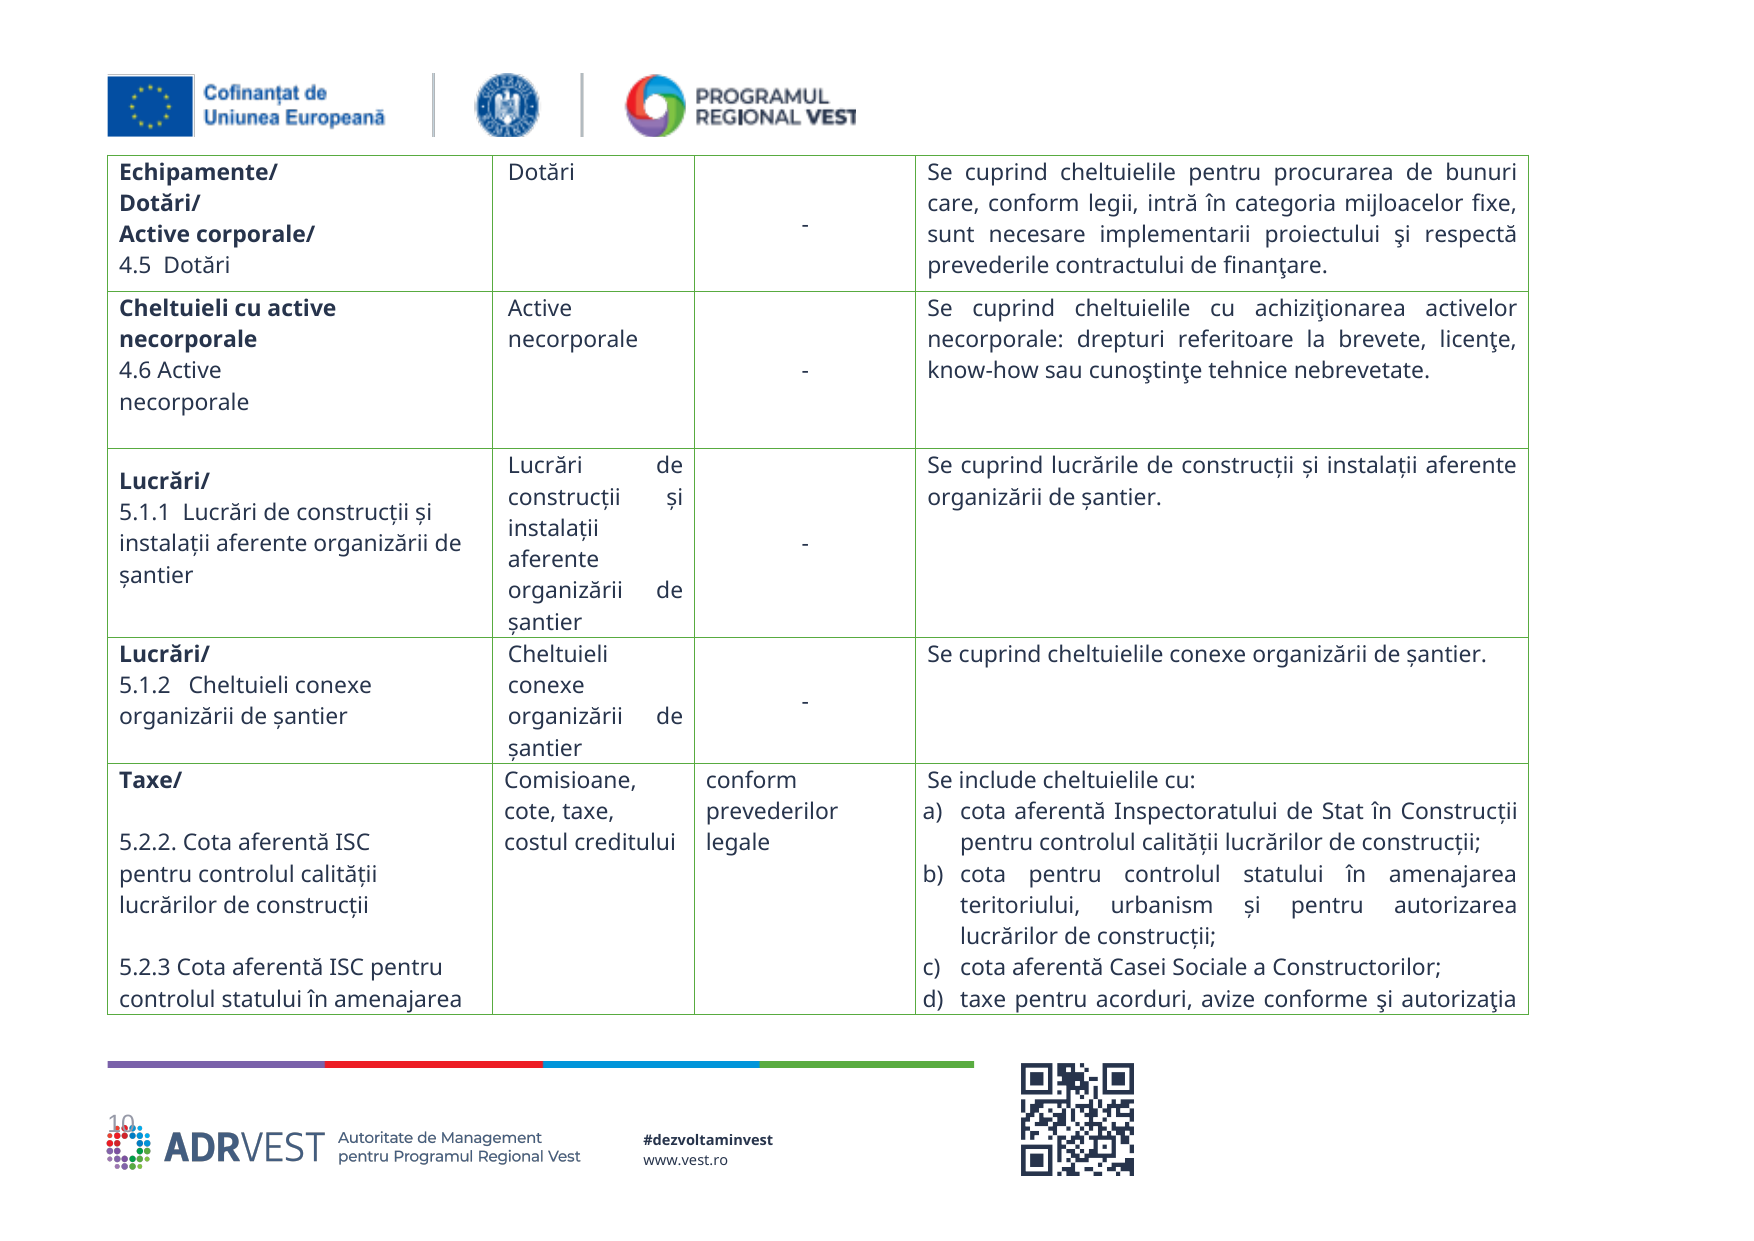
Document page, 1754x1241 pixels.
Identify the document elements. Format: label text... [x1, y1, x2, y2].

table_cell Se cuprind cheltuielile pentru procurarea de bunuri care, conform legii, intră în categoria mijloacelor fixe, sunt necesare implementarii proiectului şi respectă prevederile contractului de finanţare. [916, 156, 1528, 291]
table_cell Cheltuieli cu active necorporale 4.6 Active necorporale [108, 292, 492, 448]
table_cell Comisioane, cote, taxe, costul creditului [493, 764, 694, 1014]
table_cell Dotări [493, 156, 694, 291]
table_cell - [695, 449, 915, 637]
picture [97, 1122, 586, 1173]
picture [1012, 1054, 1143, 1185]
table_cell Se cuprind cheltuielile conexe organizării de șantier. [916, 638, 1528, 763]
table_cell Active necorporale [493, 292, 694, 448]
table_cell Lucrări/ 5.1.2 Cheltuieli conexe organizării de șantier [108, 638, 492, 763]
table_cell conform prevederilor legale [695, 764, 915, 1014]
table_cell Se cuprind cheltuielile cu achiziţionarea activelor necorporale: drepturi referitoare la brevete, licenţe, know-how sau cunoştinţe tehnice nebrevetate. [916, 292, 1528, 448]
table_cell Se cuprind lucrările de construcții și instalații aferente organizării de șantier. [916, 449, 1528, 637]
table_cell - [695, 638, 915, 763]
table_cell Echipamente/ Dotări/ Active corporale/ 4.5 Dotări [108, 156, 492, 291]
table_cell Cheltuieli conexe organizării de șantier [493, 638, 694, 763]
picture [124, 1122, 132, 1130]
table_cell - [695, 156, 915, 291]
table_cell - [695, 292, 915, 448]
table_cell Lucrări/ 5.1.1 Lucrări de construcții și instalații aferente organizării de șantier [108, 449, 492, 637]
table_cell Lucrări de construcții și instalații aferente organizării de șantier [493, 449, 694, 637]
